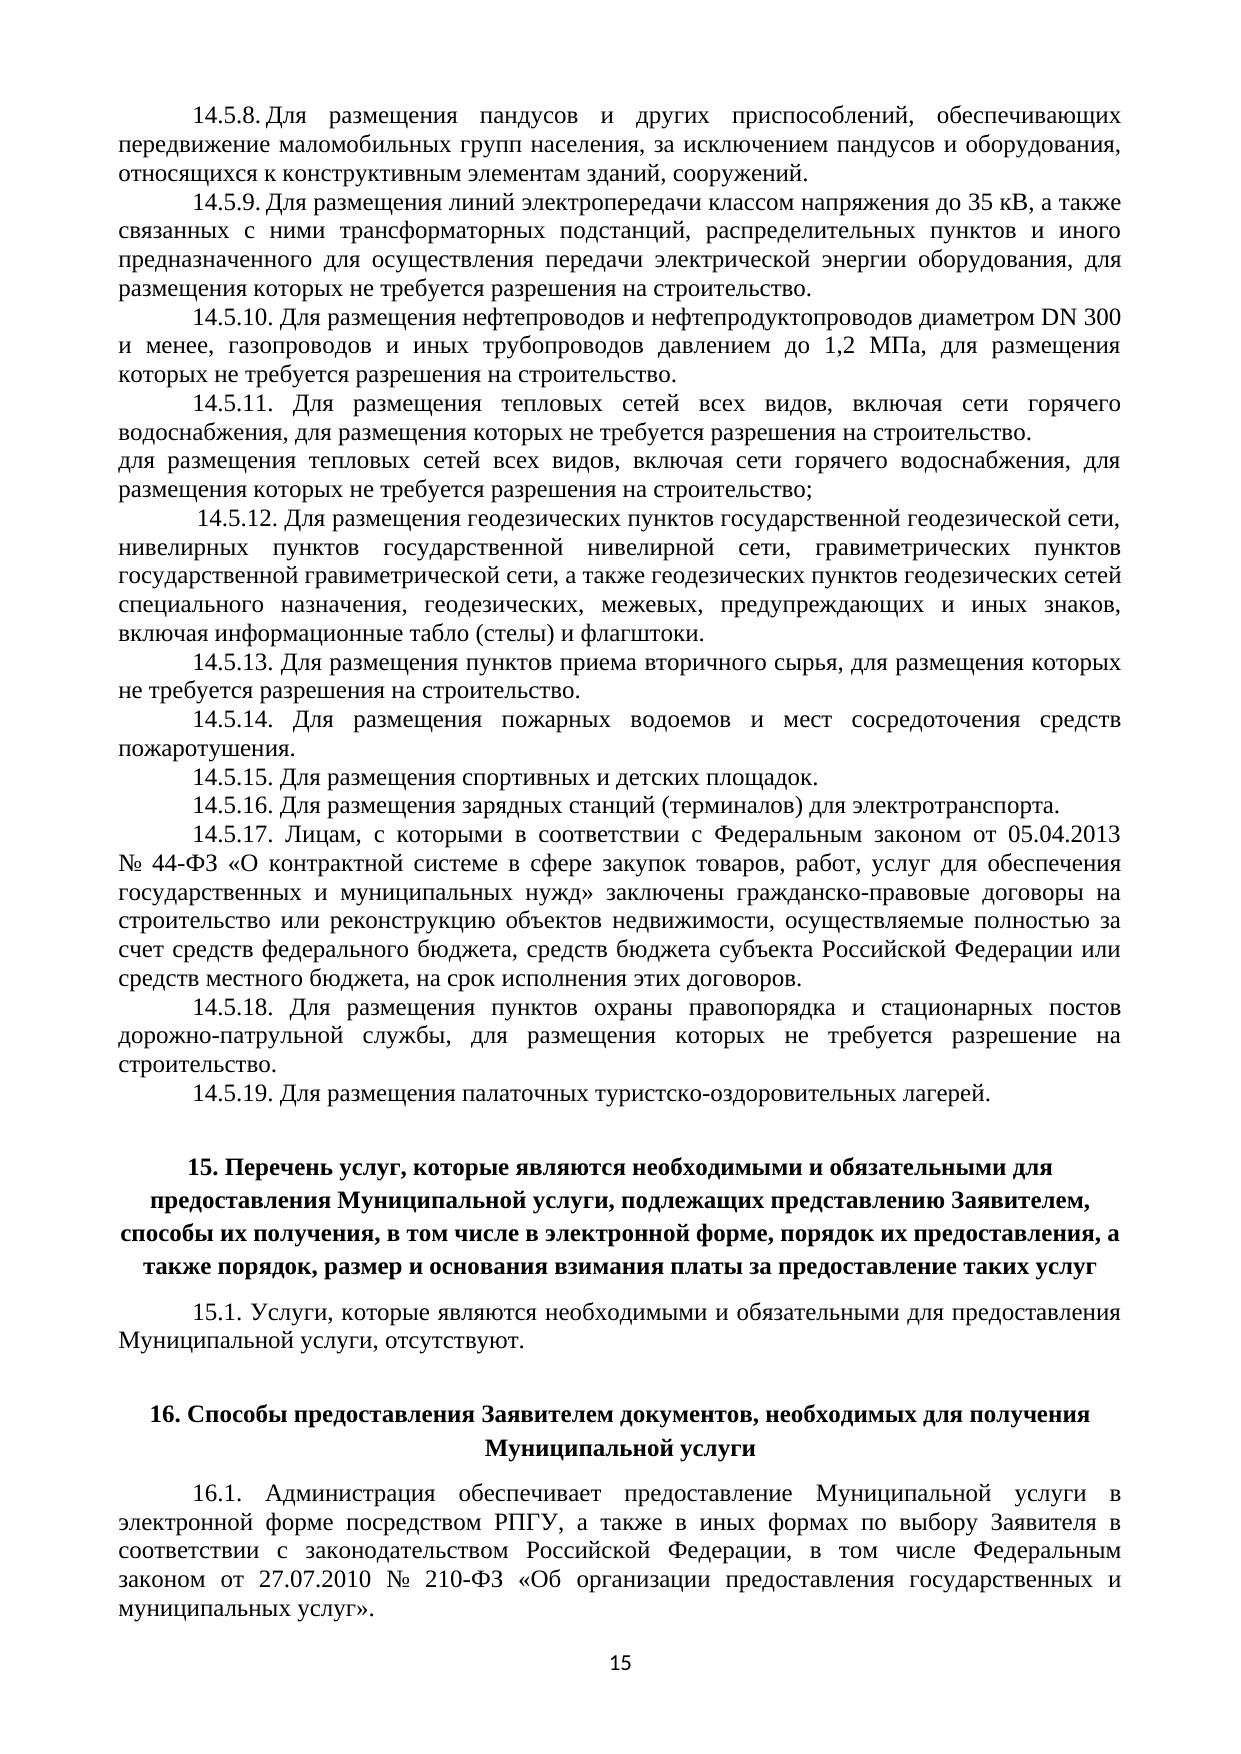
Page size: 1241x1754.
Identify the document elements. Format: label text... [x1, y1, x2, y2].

text 14.5.10. Для размещения нефтепроводов и нефтепродуктопроводов диаметром DN 300 и менее, газопроводов и иных трубопроводов давлением до 1,2 МПа, для размещения которых не требуется разрешения на строительство. [118, 302, 1122, 388]
text 14.5.9. Для размещения линий электропередачи классом напряжения до 35 кВ, а также связанных с ними трансформаторных подстанций, распределительных пунктов и иного предназначенного для осуществления передачи электрической энергии оборудования, для размещения которых не требуется разрешения на строительство. [118, 187, 1122, 302]
text 14.5.11. Для размещения тепловых сетей всех видов, включая сети горячего водоснабжения, для размещения которых не требуется разрешения на строительство. [118, 388, 1122, 445]
text 14.5.13. Для размещения пунктов приема вторичного сырья, для размещения которых не требуется разрешения на строительство. [118, 647, 1122, 704]
text 15.1. Услуги, которые являются необходимыми и обязательными для предоставления Муниципальной услуги, отсутствуют. [118, 1297, 1122, 1354]
text 14.5.15. Для размещения спортивных и детских площадок. [118, 762, 1122, 790]
text 16.1. Администрация обеспечивает предоставление Муниципальной услуги в электронной форме посредством РПГУ, а также в иных формах по выбору Заявителя в соответствии с законодательством Российской Федерации, в том числе Федеральным законом от 27.07.2010 № 210-ФЗ «Об организации предоставления государственных и муниципальных услуг». [118, 1478, 1122, 1622]
text 14.5.19. Для размещения палаточных туристско-оздоровительных лагерей. [118, 1078, 1122, 1107]
subtitle 16. Способы предоставления Заявителем документов, необходимых для получения Муниципальной услуги [118, 1399, 1122, 1461]
text 14.5.14. Для размещения пожарных водоемов и мест сосредоточения средств пожаротушения. [118, 704, 1122, 762]
text 14.5.18. Для размещения пунктов охраны правопорядка и стационарных постов дорожно-патрульной службы, для размещения которых не требуется разрешение на строительство. [118, 992, 1122, 1078]
text 14.5.17. Лицам, с которыми в соответствии с Федеральным законом от 05.04.2013 № 44-ФЗ «О контрактной системе в сфере закупок товаров, работ, услуг для обеспечения государственных и муниципальных нужд» заключены гражданско-правовые договоры на строительство или реконструкцию объектов недвижимости, осуществляемые полностью за счет средств федерального бюджета, средств бюджета субъекта Российской Федерации или средств местного бюджета, на срок исполнения этих договоров. [118, 819, 1122, 992]
text для размещения тепловых сетей всех видов, включая сети горячего водоснабжения, для размещения которых не требуется разрешения на строительство; [118, 445, 1122, 503]
text 14.5.12. Для размещения геодезических пунктов государственной геодезической сети, нивелирных пунктов государственной нивелирной сети, гравиметрических пунктов государственной гравиметрической сети, а также геодезических пунктов геодезических сетей специального назначения, геодезических, межевых, предупреждающих и иных знаков, включая информационные табло (стелы) и флагштоки. [118, 503, 1122, 647]
text 14.5.8. Для размещения пандусов и других приспособлений, обеспечивающих передвижение маломобильных групп населения, за исключением пандусов и оборудования, относящихся к конструктивным элементам зданий, сооружений. [118, 100, 1122, 187]
subtitle 15. Перечень услуг, которые являются необходимыми и обязательными для предоставления Муниципальной услуги, подлежащих представлению Заявителем, способы их получения, в том числе в электронной форме, порядок их предоставления, а также порядок, размер и основания взимания платы за предоставление таких услуг [118, 1152, 1122, 1280]
text 14.5.16. Для размещения зарядных станций (терминалов) для электротранспорта. [118, 790, 1122, 819]
